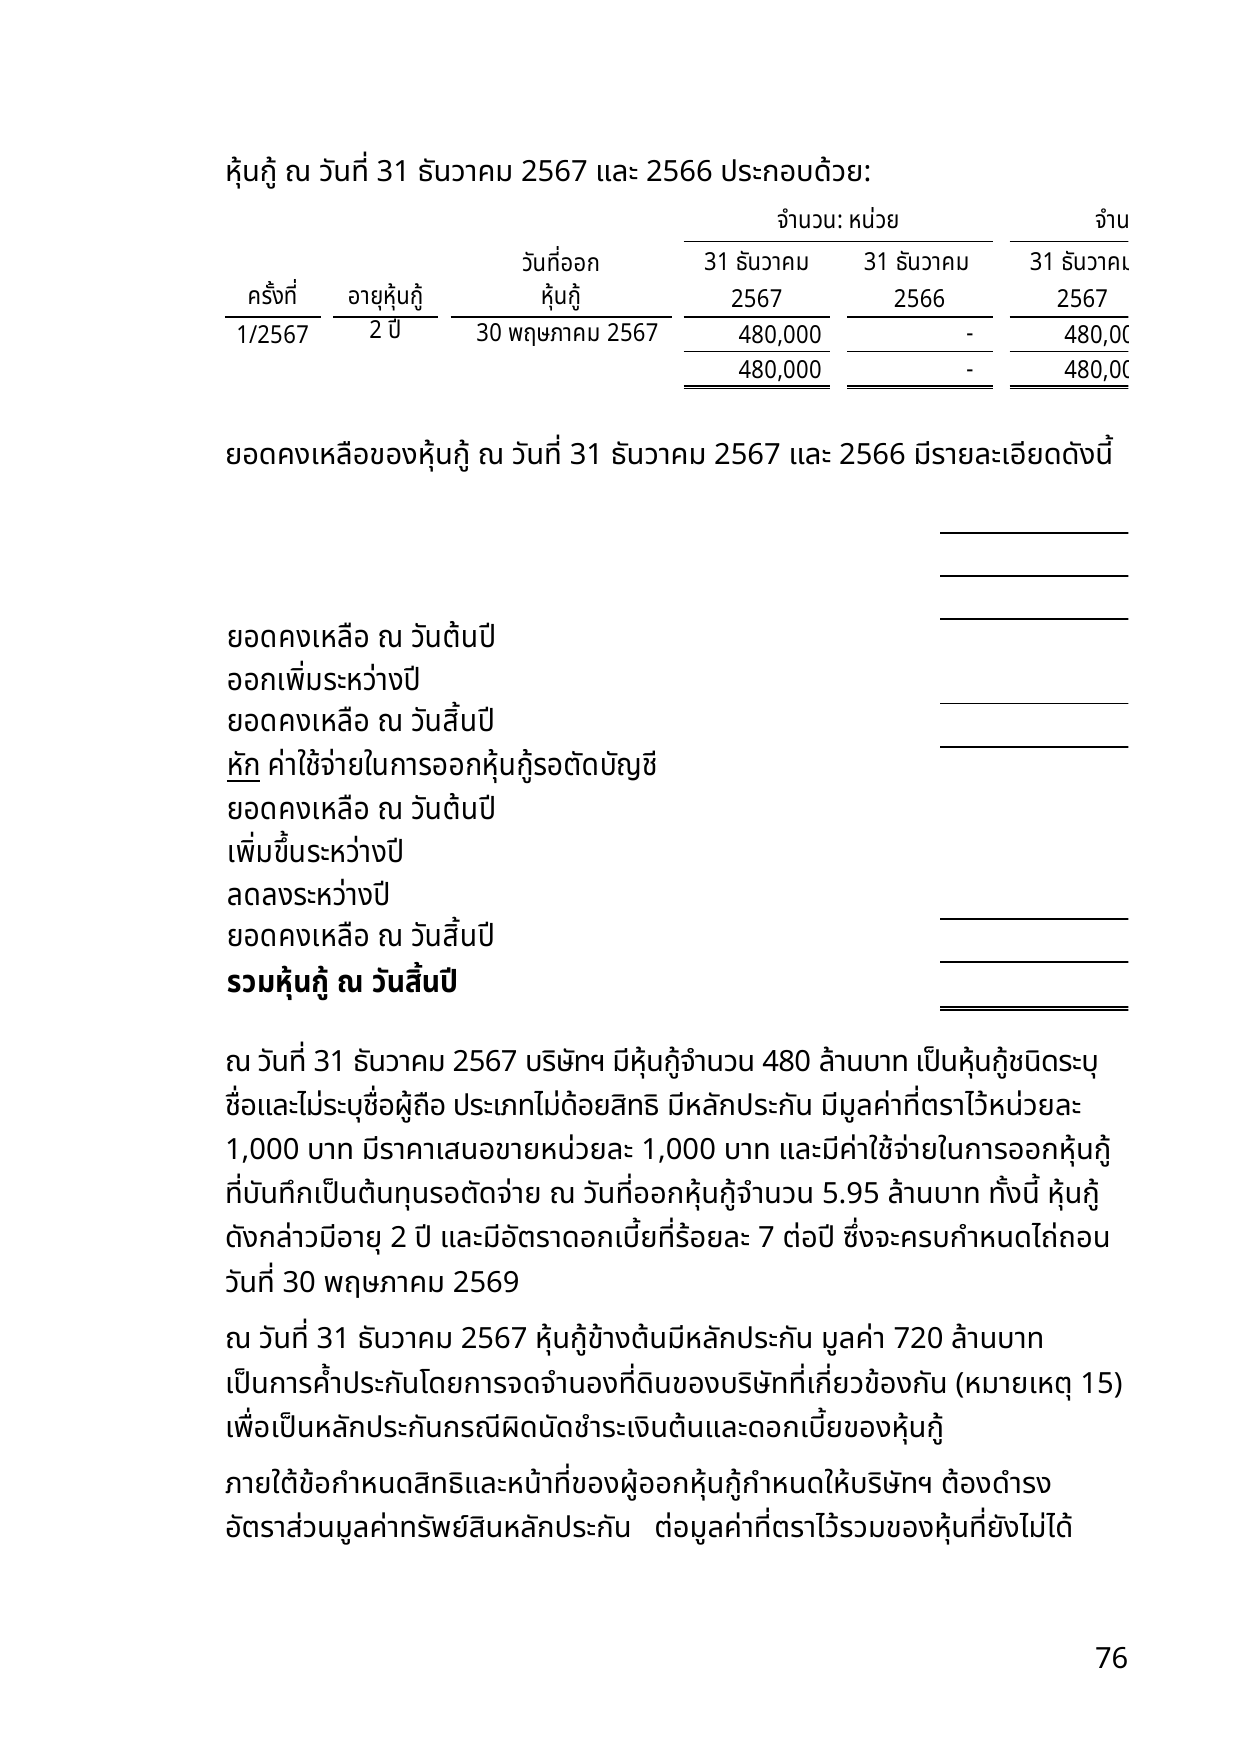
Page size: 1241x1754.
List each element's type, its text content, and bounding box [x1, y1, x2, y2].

text ณ วันที่ 31 ธันวาคม 2567 บริษัทฯ มีหุ้นกู้จำนวน 480 ล้านบาท เป็นหุ้นกู้ชนิดระบุชื่อและไม่ระบุชื่อผู้ถือ ประเภทไม่ด้อยสิทธิ มีหลักประกัน มีมูลค่าที่ตราไว้หน่วยละ 1,000 บาท มีราคาเสนอขายหน่วยละ 1,000 บาท และมีค่าใช้จ่ายในการออกหุ้นกู้ที่บันทึกเป็นต้นทุนรอตัดจ่าย ณ วันที่ออกหุ้นกู้จำนวน 5.95 ล้านบาท ทั้งนี้ หุ้นกู้ดังกล่าวมีอายุ 2 ปี และมีอัตราดอกเบี้ยที่ร้อยละ 7 ต่อปี ซึ่งจะครบกำหนดไถ่ถอนวันที่ 30 พฤษภาคม 2569 [225, 1040, 1128, 1305]
text ยอดคงเหลือของหุ้นกู้ ณ วันที่ 31 ธันวาคม 2567 และ 2566 มีรายละเอียดดังนี้ [225, 207, 1128, 477]
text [225, 1463, 1128, 1551]
text หุ้นกู้ ณ วันที่ 31 ธันวาคม 2567 และ 2566 ประกอบด้วย: [225, 150, 1128, 194]
text ณ วันที่ 31 ธันวาคม 2567 หุ้นกู้ข้างต้นมีหลักประกัน มูลค่า 720 ล้านบาท เป็นการค้ำประกันโดยการจดจำนองที่ดินของบริษัทที่เกี่ยวข้องกัน (หมายเหตุ 15) เพื่อเป็นหลักประกันกรณีผิดนัดชำระเงินต้นและดอกเบี้ยของหุ้นกู้ [225, 1318, 1128, 1450]
